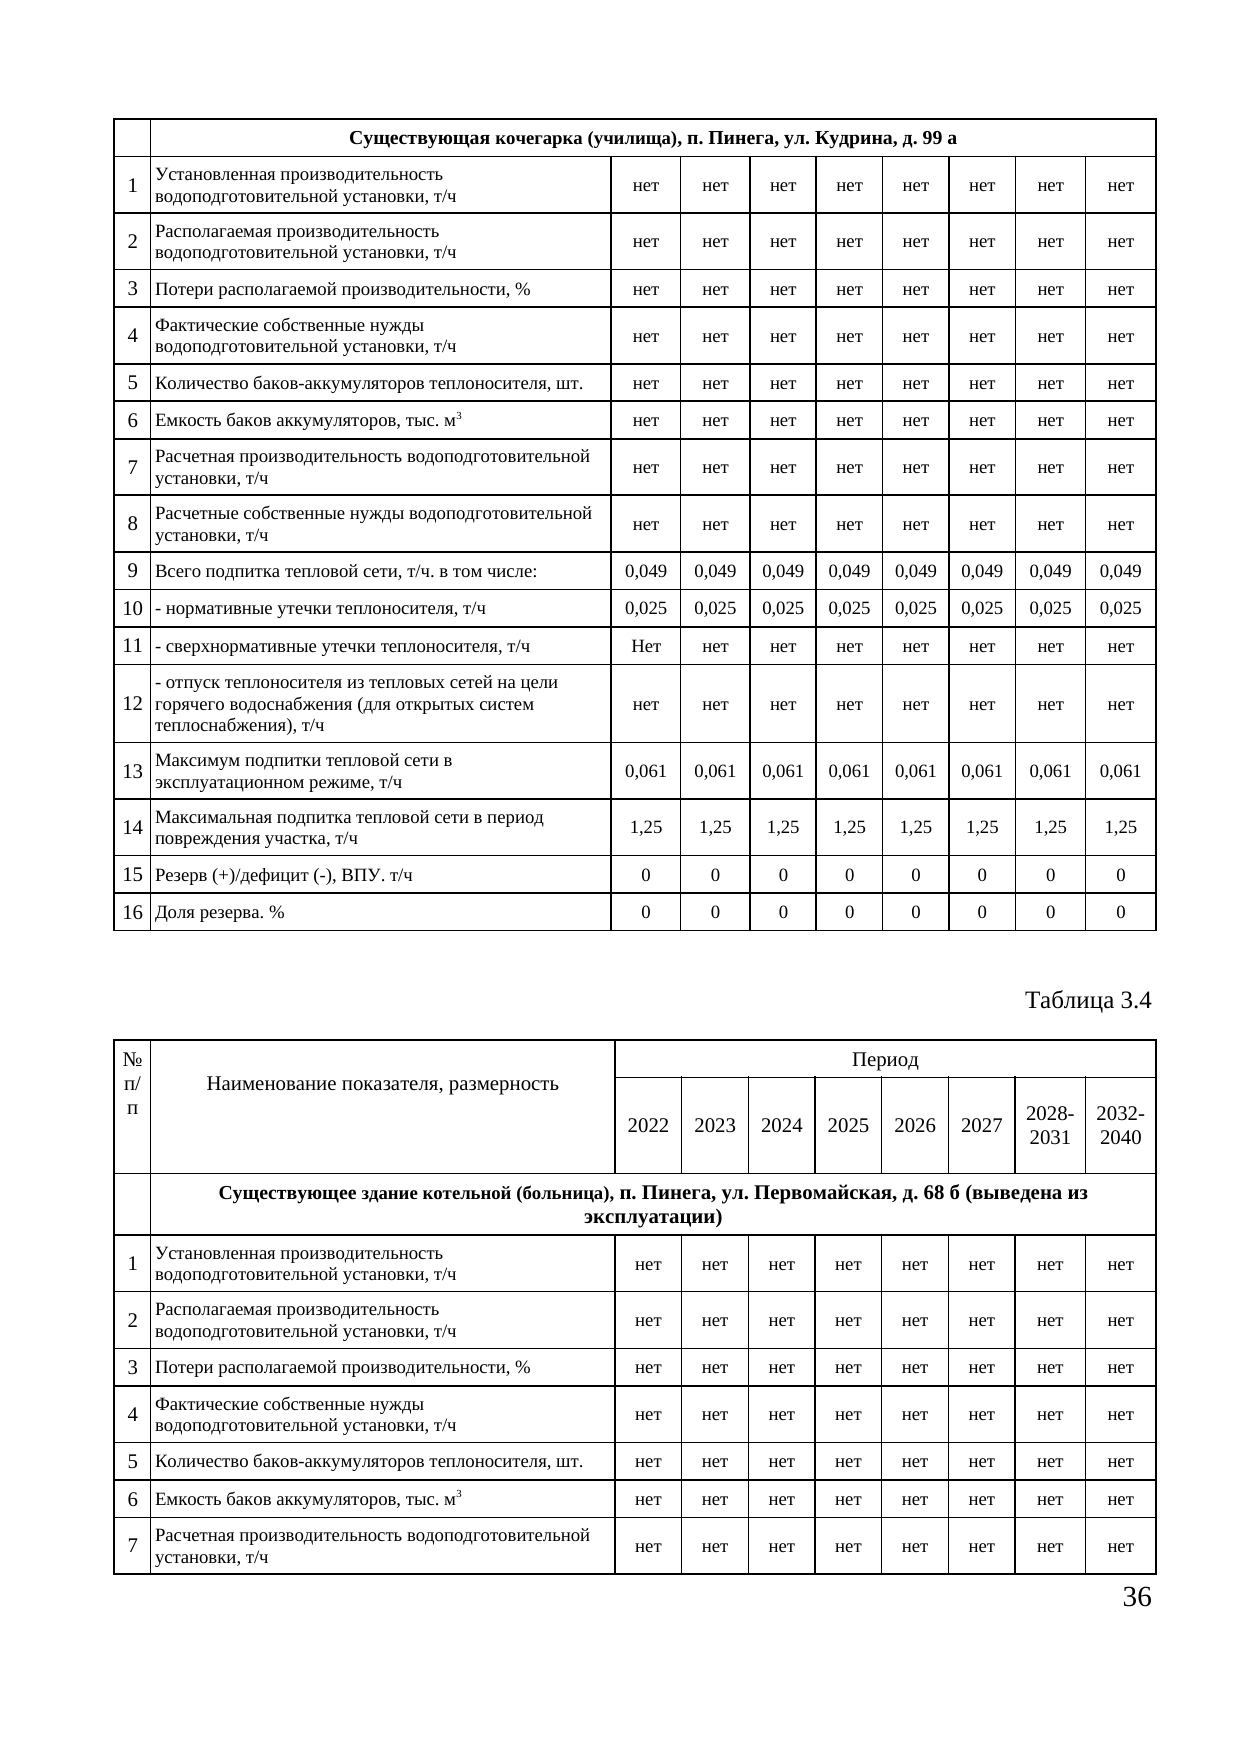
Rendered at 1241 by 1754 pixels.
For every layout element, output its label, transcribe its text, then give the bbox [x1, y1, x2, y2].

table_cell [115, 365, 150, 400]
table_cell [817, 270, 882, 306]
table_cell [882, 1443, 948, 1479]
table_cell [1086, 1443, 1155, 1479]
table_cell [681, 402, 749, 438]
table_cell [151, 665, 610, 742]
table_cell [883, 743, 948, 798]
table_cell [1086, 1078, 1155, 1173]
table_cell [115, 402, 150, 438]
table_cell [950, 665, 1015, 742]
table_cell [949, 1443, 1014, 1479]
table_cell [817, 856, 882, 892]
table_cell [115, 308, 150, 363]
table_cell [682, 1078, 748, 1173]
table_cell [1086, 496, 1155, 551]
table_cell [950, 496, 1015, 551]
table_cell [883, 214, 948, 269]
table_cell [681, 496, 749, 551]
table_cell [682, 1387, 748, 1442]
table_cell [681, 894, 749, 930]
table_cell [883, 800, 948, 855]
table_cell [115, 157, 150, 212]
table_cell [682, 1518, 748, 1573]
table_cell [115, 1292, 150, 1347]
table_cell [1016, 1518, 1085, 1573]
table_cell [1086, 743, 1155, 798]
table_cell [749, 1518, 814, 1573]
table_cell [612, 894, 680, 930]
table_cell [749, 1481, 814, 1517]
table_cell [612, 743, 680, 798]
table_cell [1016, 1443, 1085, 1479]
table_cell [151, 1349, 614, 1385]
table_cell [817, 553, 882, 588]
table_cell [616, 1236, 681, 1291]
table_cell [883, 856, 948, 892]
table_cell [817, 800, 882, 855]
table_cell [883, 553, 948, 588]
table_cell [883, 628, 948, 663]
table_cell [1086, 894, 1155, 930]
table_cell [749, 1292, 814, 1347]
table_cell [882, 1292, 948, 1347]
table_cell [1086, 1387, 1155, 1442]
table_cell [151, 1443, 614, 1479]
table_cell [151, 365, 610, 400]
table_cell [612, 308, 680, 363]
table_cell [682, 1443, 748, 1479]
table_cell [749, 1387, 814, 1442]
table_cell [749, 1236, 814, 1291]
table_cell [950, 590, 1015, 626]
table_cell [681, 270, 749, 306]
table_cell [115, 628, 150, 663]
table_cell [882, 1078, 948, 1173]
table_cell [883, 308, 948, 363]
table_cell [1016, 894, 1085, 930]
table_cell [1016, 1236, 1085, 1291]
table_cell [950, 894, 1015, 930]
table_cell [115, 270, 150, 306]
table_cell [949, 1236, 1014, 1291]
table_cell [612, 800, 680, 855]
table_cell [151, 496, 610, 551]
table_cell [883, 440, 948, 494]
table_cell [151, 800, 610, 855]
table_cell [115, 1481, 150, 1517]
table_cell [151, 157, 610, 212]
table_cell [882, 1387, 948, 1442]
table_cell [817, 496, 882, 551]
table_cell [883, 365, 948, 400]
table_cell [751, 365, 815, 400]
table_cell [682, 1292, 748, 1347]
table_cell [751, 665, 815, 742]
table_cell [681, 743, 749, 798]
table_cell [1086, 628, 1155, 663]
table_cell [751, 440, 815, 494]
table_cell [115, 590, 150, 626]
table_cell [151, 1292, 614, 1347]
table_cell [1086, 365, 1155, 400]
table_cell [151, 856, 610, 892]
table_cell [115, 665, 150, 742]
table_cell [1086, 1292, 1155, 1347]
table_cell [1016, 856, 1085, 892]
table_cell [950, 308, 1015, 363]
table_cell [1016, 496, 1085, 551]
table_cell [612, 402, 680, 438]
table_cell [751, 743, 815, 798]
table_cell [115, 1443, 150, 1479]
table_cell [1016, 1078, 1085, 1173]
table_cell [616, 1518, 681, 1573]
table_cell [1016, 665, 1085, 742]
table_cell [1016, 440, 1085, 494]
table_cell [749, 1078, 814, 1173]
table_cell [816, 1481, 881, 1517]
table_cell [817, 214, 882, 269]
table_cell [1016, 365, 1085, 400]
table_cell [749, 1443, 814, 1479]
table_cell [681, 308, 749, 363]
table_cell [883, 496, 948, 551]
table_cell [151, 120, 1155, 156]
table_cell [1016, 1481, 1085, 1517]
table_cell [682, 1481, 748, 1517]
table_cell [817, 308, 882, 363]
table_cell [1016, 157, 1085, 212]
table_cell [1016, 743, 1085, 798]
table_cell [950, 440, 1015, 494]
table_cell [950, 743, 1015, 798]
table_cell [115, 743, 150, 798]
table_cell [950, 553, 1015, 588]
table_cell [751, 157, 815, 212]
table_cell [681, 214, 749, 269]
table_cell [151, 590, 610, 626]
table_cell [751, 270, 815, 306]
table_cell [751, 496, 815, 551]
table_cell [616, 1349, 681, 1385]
text Таблица 3.4 [118, 985, 1152, 1014]
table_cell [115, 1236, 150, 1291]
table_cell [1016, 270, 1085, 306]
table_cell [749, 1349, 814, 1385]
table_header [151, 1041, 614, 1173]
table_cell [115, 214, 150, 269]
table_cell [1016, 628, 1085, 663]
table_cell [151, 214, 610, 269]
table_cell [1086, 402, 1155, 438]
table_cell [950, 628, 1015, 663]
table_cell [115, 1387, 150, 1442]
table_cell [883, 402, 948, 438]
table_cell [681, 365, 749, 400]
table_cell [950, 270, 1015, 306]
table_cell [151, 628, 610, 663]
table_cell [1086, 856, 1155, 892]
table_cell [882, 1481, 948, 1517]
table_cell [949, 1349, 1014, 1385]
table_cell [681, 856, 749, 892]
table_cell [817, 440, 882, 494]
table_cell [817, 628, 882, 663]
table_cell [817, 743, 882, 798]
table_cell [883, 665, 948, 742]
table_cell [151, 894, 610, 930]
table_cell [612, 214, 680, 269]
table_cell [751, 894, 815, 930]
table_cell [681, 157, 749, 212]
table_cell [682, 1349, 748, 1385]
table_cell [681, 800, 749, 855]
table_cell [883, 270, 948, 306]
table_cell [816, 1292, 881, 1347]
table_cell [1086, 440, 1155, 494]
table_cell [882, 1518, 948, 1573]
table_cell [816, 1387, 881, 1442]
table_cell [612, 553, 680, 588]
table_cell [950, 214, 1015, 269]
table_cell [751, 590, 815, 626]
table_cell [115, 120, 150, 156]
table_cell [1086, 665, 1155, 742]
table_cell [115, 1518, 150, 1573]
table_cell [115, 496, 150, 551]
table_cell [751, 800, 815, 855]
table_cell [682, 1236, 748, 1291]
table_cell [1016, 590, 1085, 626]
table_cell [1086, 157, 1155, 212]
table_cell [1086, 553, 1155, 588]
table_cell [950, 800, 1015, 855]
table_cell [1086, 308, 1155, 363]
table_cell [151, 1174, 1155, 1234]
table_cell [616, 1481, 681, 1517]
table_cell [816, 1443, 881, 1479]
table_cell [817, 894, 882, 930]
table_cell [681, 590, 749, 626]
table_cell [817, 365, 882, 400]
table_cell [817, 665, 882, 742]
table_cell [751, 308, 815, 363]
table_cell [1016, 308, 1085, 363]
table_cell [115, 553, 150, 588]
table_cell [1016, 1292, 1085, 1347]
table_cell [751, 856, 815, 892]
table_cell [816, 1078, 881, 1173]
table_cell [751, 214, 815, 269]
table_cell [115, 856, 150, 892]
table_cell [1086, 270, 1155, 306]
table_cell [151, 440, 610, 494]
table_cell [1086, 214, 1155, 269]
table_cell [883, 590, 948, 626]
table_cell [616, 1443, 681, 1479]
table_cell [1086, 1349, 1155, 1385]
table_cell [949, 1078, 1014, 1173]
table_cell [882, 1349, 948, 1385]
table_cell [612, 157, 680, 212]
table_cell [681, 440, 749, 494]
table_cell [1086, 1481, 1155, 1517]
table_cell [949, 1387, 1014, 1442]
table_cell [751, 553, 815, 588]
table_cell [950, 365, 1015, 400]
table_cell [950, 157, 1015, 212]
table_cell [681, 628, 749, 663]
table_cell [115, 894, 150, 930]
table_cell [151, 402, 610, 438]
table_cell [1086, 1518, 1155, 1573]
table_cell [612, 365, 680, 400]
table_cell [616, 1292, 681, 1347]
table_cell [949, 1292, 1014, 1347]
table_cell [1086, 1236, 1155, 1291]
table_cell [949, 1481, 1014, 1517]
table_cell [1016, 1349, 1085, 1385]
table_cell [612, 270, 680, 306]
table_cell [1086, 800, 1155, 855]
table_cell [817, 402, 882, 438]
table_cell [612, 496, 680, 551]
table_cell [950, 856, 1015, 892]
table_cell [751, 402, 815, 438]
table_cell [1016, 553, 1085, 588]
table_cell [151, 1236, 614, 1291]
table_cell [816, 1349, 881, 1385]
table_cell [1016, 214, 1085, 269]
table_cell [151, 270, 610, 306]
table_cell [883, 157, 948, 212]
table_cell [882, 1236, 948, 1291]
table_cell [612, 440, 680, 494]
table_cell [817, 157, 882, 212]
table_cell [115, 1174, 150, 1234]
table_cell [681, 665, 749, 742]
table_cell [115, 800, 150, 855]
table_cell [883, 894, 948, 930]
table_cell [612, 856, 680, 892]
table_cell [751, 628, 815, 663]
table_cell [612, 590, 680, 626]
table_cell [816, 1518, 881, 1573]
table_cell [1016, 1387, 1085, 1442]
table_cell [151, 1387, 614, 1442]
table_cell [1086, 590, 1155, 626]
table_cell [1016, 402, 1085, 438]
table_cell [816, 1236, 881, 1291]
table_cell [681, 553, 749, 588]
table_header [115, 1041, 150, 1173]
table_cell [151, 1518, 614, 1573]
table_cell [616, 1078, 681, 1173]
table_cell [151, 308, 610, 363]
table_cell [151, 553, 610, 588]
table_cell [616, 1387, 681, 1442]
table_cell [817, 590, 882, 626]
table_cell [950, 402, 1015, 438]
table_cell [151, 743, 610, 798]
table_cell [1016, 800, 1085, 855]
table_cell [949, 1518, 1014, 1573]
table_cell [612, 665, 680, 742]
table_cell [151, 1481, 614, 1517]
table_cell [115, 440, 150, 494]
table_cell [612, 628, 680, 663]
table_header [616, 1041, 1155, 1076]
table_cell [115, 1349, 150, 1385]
